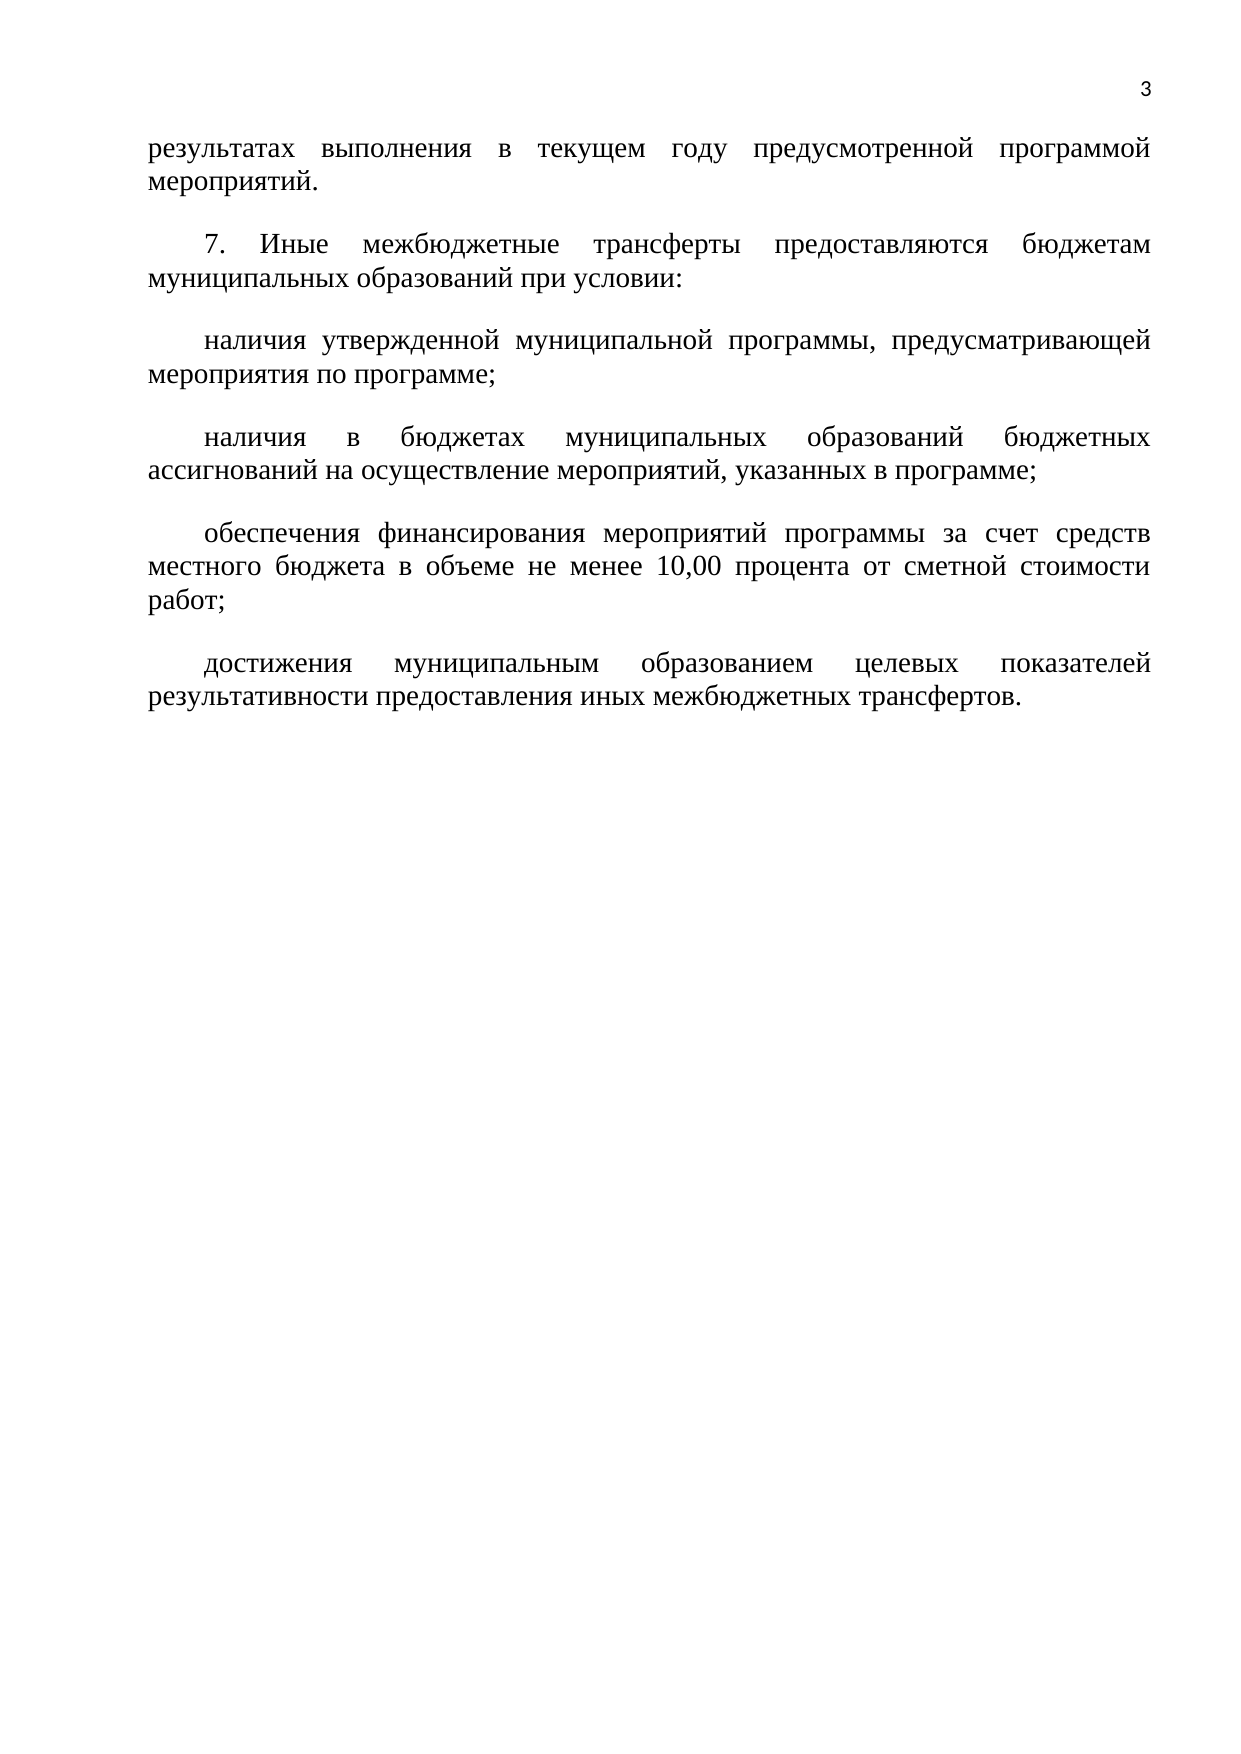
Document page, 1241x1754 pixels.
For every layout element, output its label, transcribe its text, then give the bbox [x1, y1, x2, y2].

text обеспечения финансирования мероприятий программы за счет средств местного бюджета в объеме не менее 10,00 процента от сметной стоимости работ; [148, 515, 1152, 616]
text наличия в бюджетах муниципальных образований бюджетных ассигнований на осуществление мероприятий, указанных в программе; [148, 419, 1152, 486]
text 7. Иные межбюджетные трансферты предоставляются бюджетам муниципальных образований при условии: [148, 226, 1152, 293]
text достижения муниципальным образованием целевых показателей результативности предоставления иных межбюджетных трансфертов. [148, 645, 1152, 712]
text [148, 130, 1152, 197]
text наличия утвержденной муниципальной программы, предусматривающей мероприятия по программе; [148, 322, 1152, 389]
